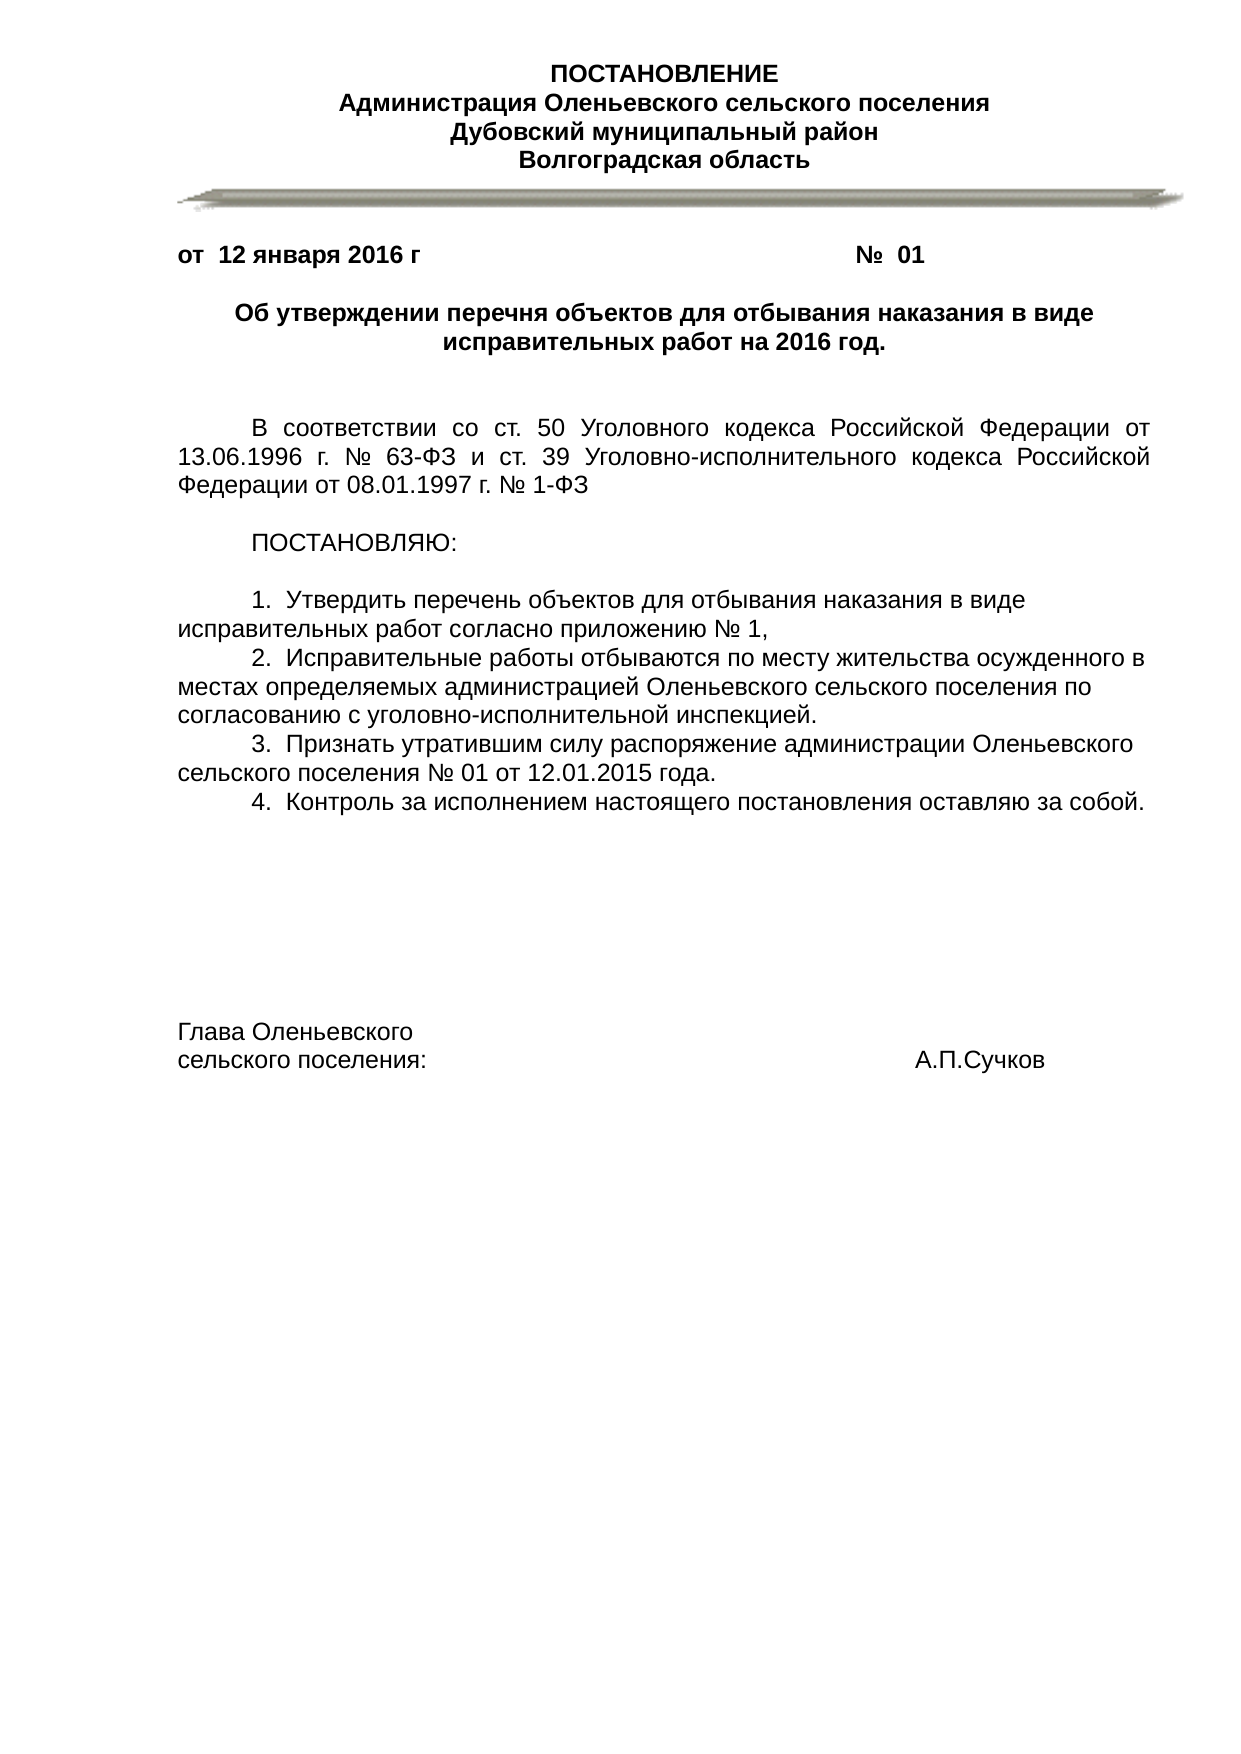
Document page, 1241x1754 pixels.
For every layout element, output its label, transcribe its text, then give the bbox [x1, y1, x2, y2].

text Дубовский муниципальный район [177, 117, 1152, 145]
text В соответствии со ст. 50 Уголовного кодекса Российской Федерации от 13.06.1996 г. № 63-ФЗ и ст. 39 Уголовно-исполнительного кодекса Российской Федерации от 08.01.1997 г. № 1-ФЗ [177, 413, 1152, 499]
picture [177, 174, 1185, 212]
text Волгоградская область [177, 145, 1152, 174]
text ПОСТАНОВЛЕНИЕ [177, 59, 1152, 88]
text 3. Признать утратившим силу распоряжение администрации Оленьевского сельского поселения № 01 от 12.01.2015 года. [177, 729, 1152, 787]
text 4. Контроль за исполнением настоящего постановления оставляю за собой. [177, 787, 1152, 815]
text ПОСТАНОВЛЯЮ: [177, 528, 1152, 557]
text от 12 января 2016 г № 01 [177, 240, 1152, 269]
text Администрация Оленьевского сельского поселения [177, 88, 1152, 117]
text сельского поселения: А.П.Сучков [177, 1045, 1152, 1074]
text 1. Утвердить перечень объектов для отбывания наказания в виде исправительных работ согласно приложению № 1, [177, 585, 1152, 643]
text Глава Оленьевского [177, 1017, 1152, 1045]
text 2. Исправительные работы отбываются по месту жительства осужденного в местах определяемых администрацией Оленьевского сельского поселения по согласованию с уголовно-исполнительной инспекцией. [177, 643, 1152, 729]
text Об утверждении перечня объектов для отбывания наказания в виде исправительных работ на 2016 год. [177, 298, 1152, 355]
